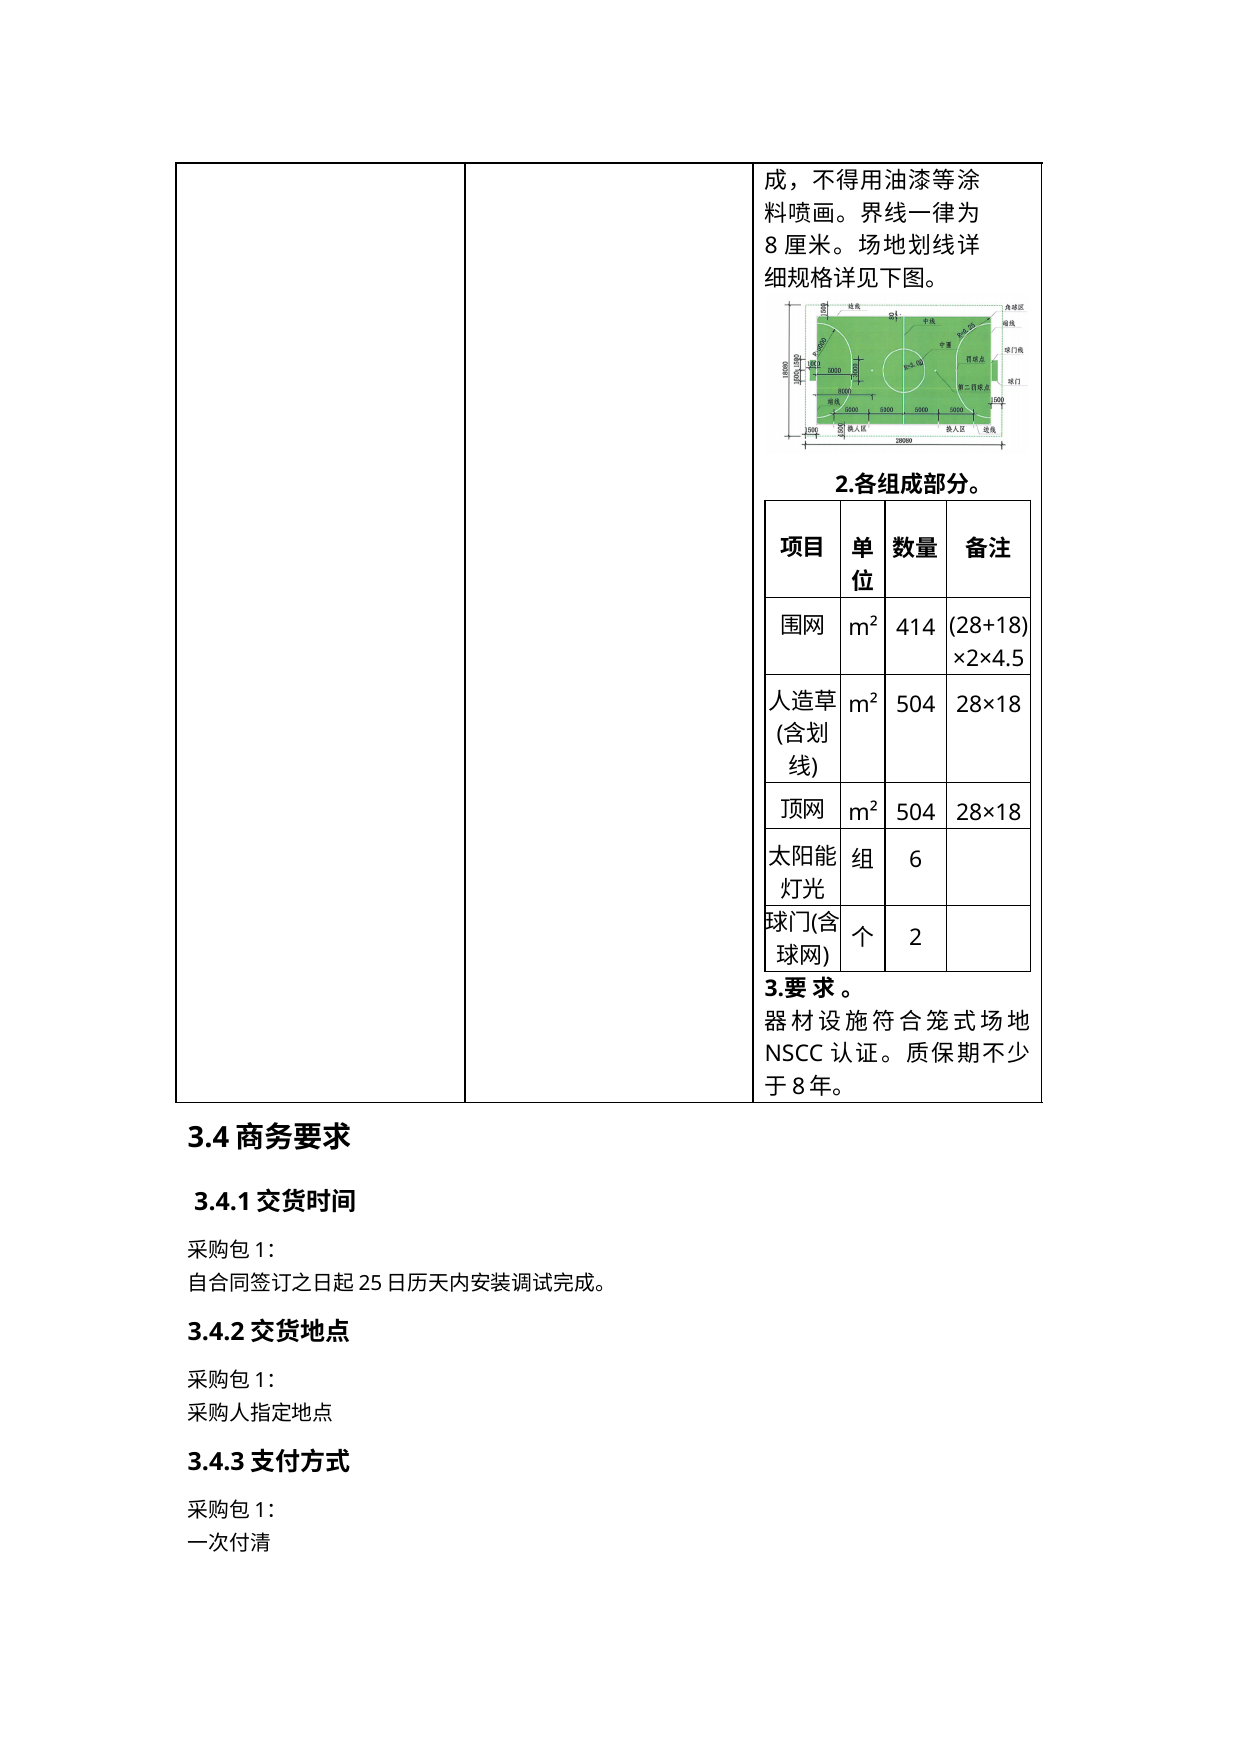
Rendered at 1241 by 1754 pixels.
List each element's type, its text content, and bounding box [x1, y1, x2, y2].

text 3.4.2交货地点 [187, 1298, 1053, 1363]
text 采购包1： [187, 1493, 1053, 1526]
table_cell 1 [177, 164, 464, 1102]
text 3.4商务要求 [187, 1103, 1053, 1168]
picture [764, 293, 1031, 453]
text 采购包1： [187, 1233, 1053, 1266]
text 3.4.1交货时间 [187, 1168, 1053, 1233]
text 采购人指定地点 [187, 1396, 1053, 1428]
text 一次付清 [187, 1526, 1053, 1558]
table_cell [466, 164, 752, 1102]
text 采购包1： [187, 1363, 1053, 1396]
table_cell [754, 164, 1041, 1102]
text 3.4.3支付方式 [187, 1428, 1053, 1493]
text 自合同签订之日起25日历天内安装调试完成。 [187, 1266, 1053, 1298]
